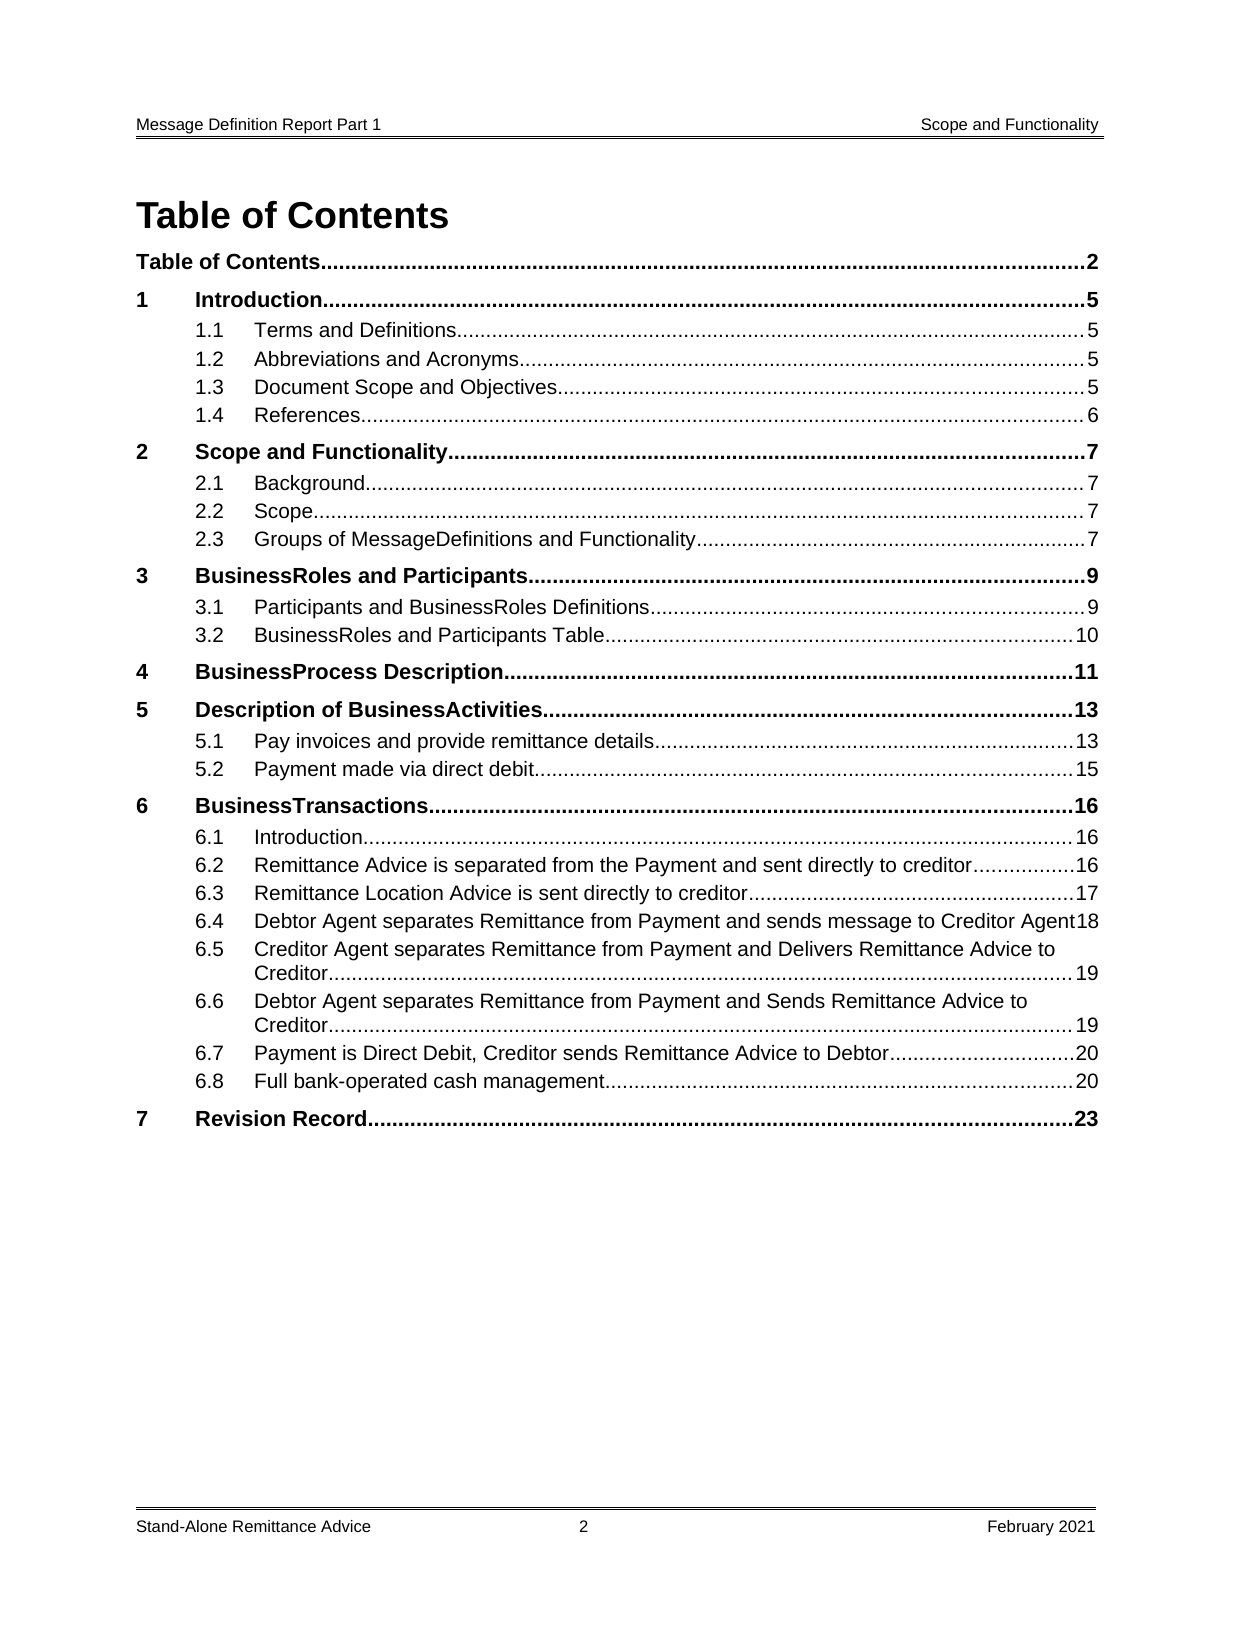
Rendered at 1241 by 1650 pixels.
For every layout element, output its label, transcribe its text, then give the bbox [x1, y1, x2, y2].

text 3.1 Participants and BusinessRoles Definitions 9 [195, 595, 1104, 619]
text 2.3 Groups of MessageDefinitions and Functionality 7 [195, 527, 1104, 551]
text 4 BusinessProcess Description 11 [136, 659, 1104, 684]
text 5 Description of BusinessActivities 13 [136, 697, 1104, 722]
subtitle Table of Contents [136, 193, 1104, 237]
text 1 Introduction 5 [136, 287, 1104, 312]
text 5.2 Payment made via direct debit 15 [195, 757, 1104, 781]
text 6.8 Full bank-operated cash management 20 [195, 1069, 1104, 1093]
text 3.2 BusinessRoles and Participants Table 10 [195, 623, 1104, 647]
text Table of Contents 2 [136, 249, 1104, 274]
text 6.3 Remittance Location Advice is sent directly to creditor 17 [195, 881, 1104, 905]
text 1.4 References 6 [195, 403, 1104, 427]
text 6.7 Payment is Direct Debit, Creditor sends Remittance Advice to Debtor 20 [195, 1041, 1104, 1065]
text 5.1 Pay invoices and provide remittance details 13 [195, 728, 1104, 752]
text 2.1 Background 7 [195, 471, 1104, 494]
text 6.6 Debtor Agent separates Remittance from Payment and Sends Remittance Advice to Creditor 19 [195, 989, 1104, 1037]
text 6.2 Remittance Advice is separated from the Payment and sent directly to creditor 16 [195, 853, 1104, 877]
text 1.3 Document Scope and Objectives 5 [195, 374, 1104, 398]
text 1.1 Terms and Definitions 5 [195, 318, 1104, 342]
text 3 BusinessRoles and Participants 9 [136, 563, 1104, 588]
text 6 BusinessTransactions 16 [136, 793, 1104, 818]
text 1.2 Abbreviations and Acronyms 5 [195, 346, 1104, 370]
text 6.4 Debtor Agent separates Remittance from Payment and sends message to Creditor Agent 18 [195, 909, 1104, 933]
text 7 Revision Record 23 [136, 1106, 1104, 1131]
text 6.5 Creditor Agent separates Remittance from Payment and Delivers Remittance Advice to Creditor 19 [195, 937, 1104, 985]
text 2 Scope and Functionality 7 [136, 439, 1104, 464]
text 6.1 Introduction 16 [195, 824, 1104, 848]
text 2.2 Scope 7 [195, 499, 1104, 523]
